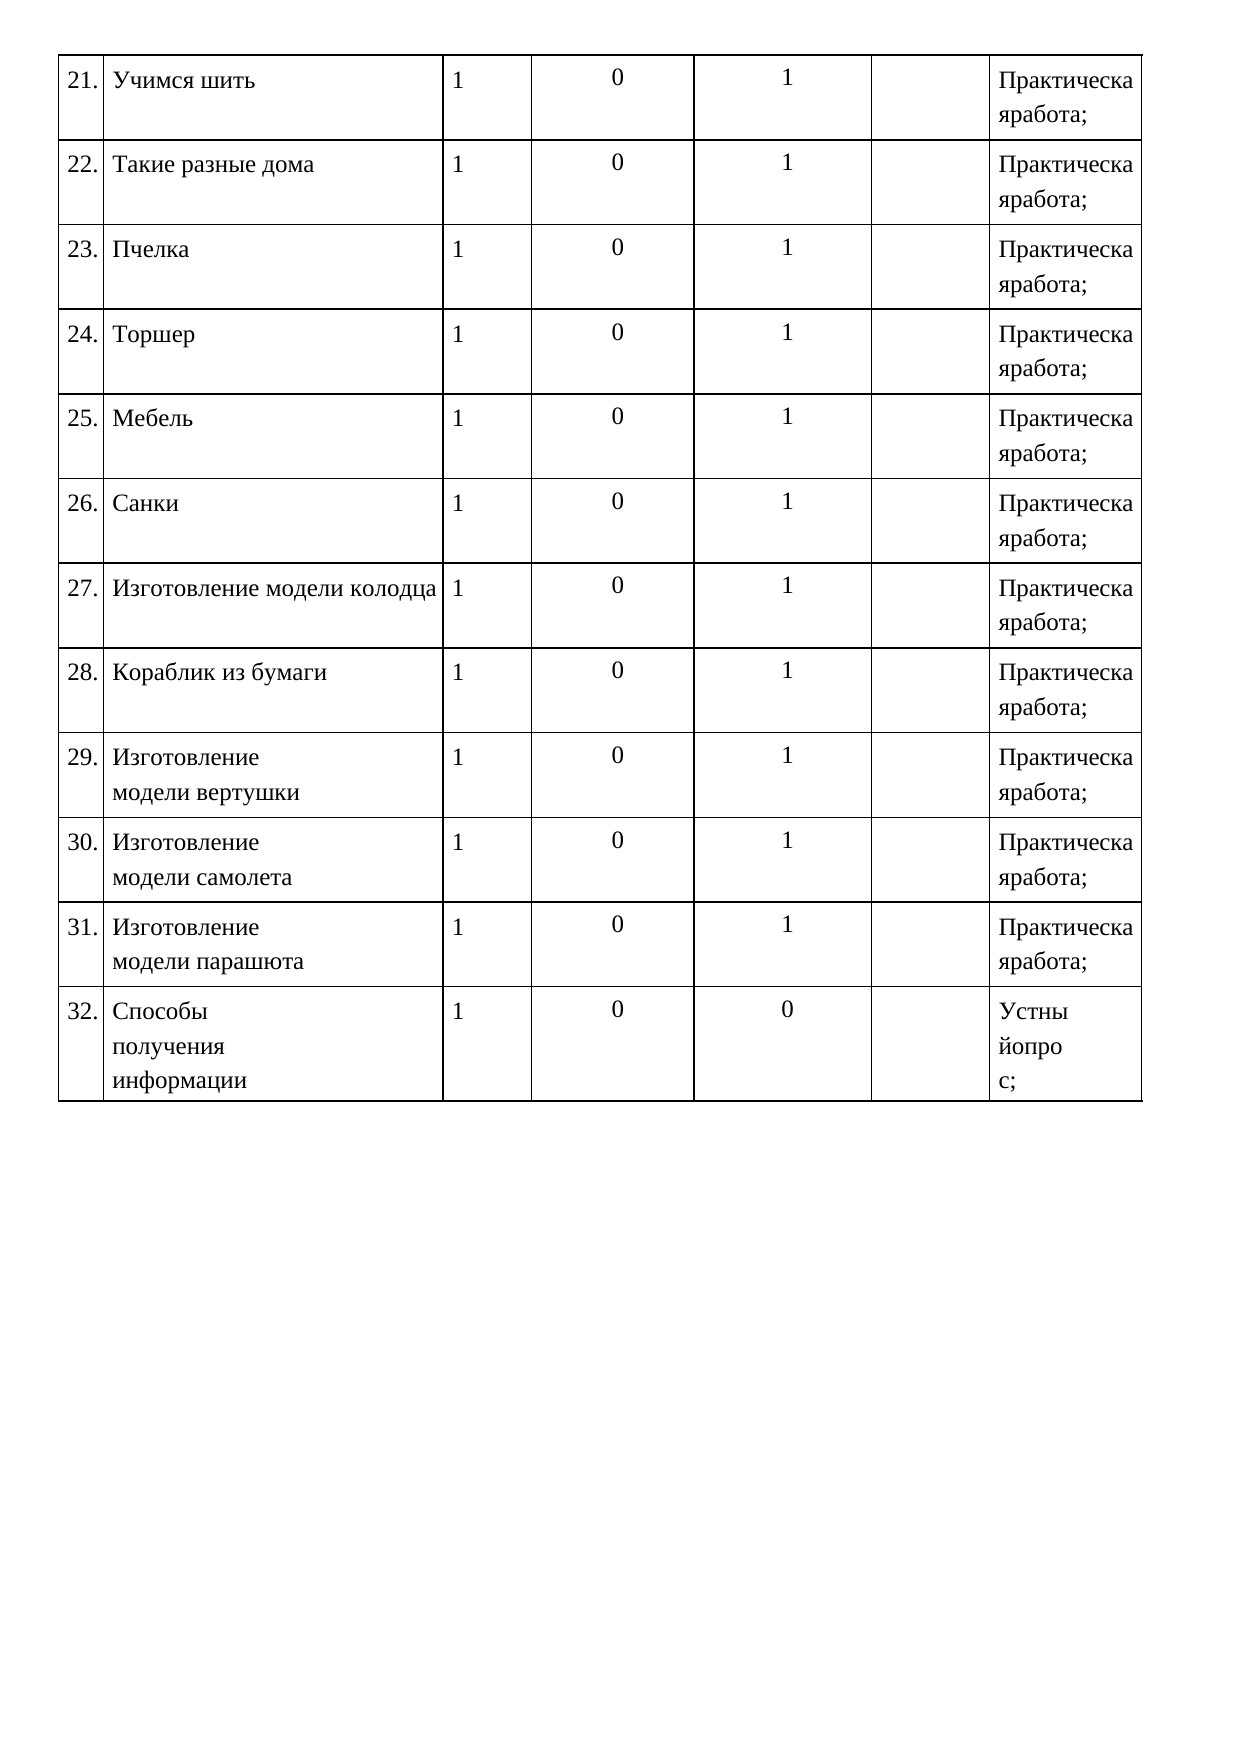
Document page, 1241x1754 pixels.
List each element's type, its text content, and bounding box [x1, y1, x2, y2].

table_cell 1 [444, 903, 531, 986]
table_cell 1 [444, 141, 531, 223]
table_cell Практическаяработа; [990, 733, 1141, 816]
table_cell 29. [59, 733, 103, 816]
table_cell Практическаяработа; [990, 479, 1141, 562]
table_cell 23. [59, 225, 103, 308]
table_cell [872, 818, 989, 901]
table_cell Устныйопрос; [990, 987, 1141, 1100]
table_cell 0 [532, 395, 693, 478]
table_cell [872, 225, 989, 308]
table_cell Пчелка [104, 225, 442, 308]
table_cell 1 [695, 649, 871, 732]
table_cell 26. [59, 479, 103, 562]
table_cell Практическаяработа; [990, 903, 1141, 986]
table_cell 1 [695, 818, 871, 901]
table_cell Изготовление модели вертушки [104, 733, 442, 816]
table_cell 0 [532, 310, 693, 393]
table_cell [872, 141, 989, 223]
table_cell 27. [59, 564, 103, 647]
table_cell Практическаяработа; [990, 395, 1141, 478]
table_cell Торшер [104, 310, 442, 393]
table_cell 0 [532, 649, 693, 732]
table_cell Учимся шить [104, 56, 442, 139]
table_cell Изготовление модели самолета [104, 818, 442, 901]
table_cell 30. [59, 818, 103, 901]
table_cell Практическаяработа; [990, 649, 1141, 732]
table_cell 25. [59, 395, 103, 478]
table_cell 1 [695, 56, 871, 139]
table_cell Практическаяработа; [990, 818, 1141, 901]
table_cell 22. [59, 141, 103, 223]
table_cell [872, 987, 989, 1100]
table_cell 28. [59, 649, 103, 732]
table_cell [872, 310, 989, 393]
table_cell Практическаяработа; [990, 56, 1141, 139]
table_cell 1 [695, 903, 871, 986]
table_cell Практическаяработа; [990, 310, 1141, 393]
table_cell 1 [695, 733, 871, 816]
table_cell 1 [444, 225, 531, 308]
table_cell 0 [532, 564, 693, 647]
table_cell 0 [532, 56, 693, 139]
table_cell 1 [444, 818, 531, 901]
table_cell 1 [444, 479, 531, 562]
table_cell [872, 564, 989, 647]
table_cell 21. [59, 56, 103, 139]
table_cell 1 [695, 395, 871, 478]
table_cell 0 [532, 479, 693, 562]
table_cell 1 [444, 733, 531, 816]
table_cell 0 [532, 818, 693, 901]
table_cell Санки [104, 479, 442, 562]
table_cell [872, 479, 989, 562]
table_cell 0 [532, 225, 693, 308]
table_cell 1 [444, 395, 531, 478]
table_cell 1 [695, 479, 871, 562]
table_cell 1 [695, 564, 871, 647]
table_cell 0 [532, 141, 693, 223]
table_cell [872, 733, 989, 816]
table_cell Изготовление модели парашюта [104, 903, 442, 986]
table_cell [872, 56, 989, 139]
table_cell Кораблик из бумаги [104, 649, 442, 732]
table_cell 0 [532, 733, 693, 816]
table_cell 1 [444, 987, 531, 1100]
table_cell 0 [695, 987, 871, 1100]
table_cell Практическаяработа; [990, 225, 1141, 308]
table_cell 1 [444, 310, 531, 393]
table_cell 0 [532, 987, 693, 1100]
table_cell 1 [695, 141, 871, 223]
table_cell Изготовление модели колодца [104, 564, 442, 647]
table_cell Мебель [104, 395, 442, 478]
table_cell Такие разные дома [104, 141, 442, 223]
table_cell 1 [444, 56, 531, 139]
table_cell 1 [444, 564, 531, 647]
table_cell 31. [59, 903, 103, 986]
table_cell Способы получения информации [104, 987, 442, 1100]
table_cell 1 [695, 310, 871, 393]
table_cell 1 [695, 225, 871, 308]
table_cell 24. [59, 310, 103, 393]
table_cell [872, 903, 989, 986]
table_cell 1 [444, 649, 531, 732]
table_cell Практическаяработа; [990, 564, 1141, 647]
table_cell 32. [59, 987, 103, 1100]
table_cell [872, 395, 989, 478]
table_cell 0 [532, 903, 693, 986]
table_cell Практическаяработа; [990, 141, 1141, 223]
table_cell [872, 649, 989, 732]
